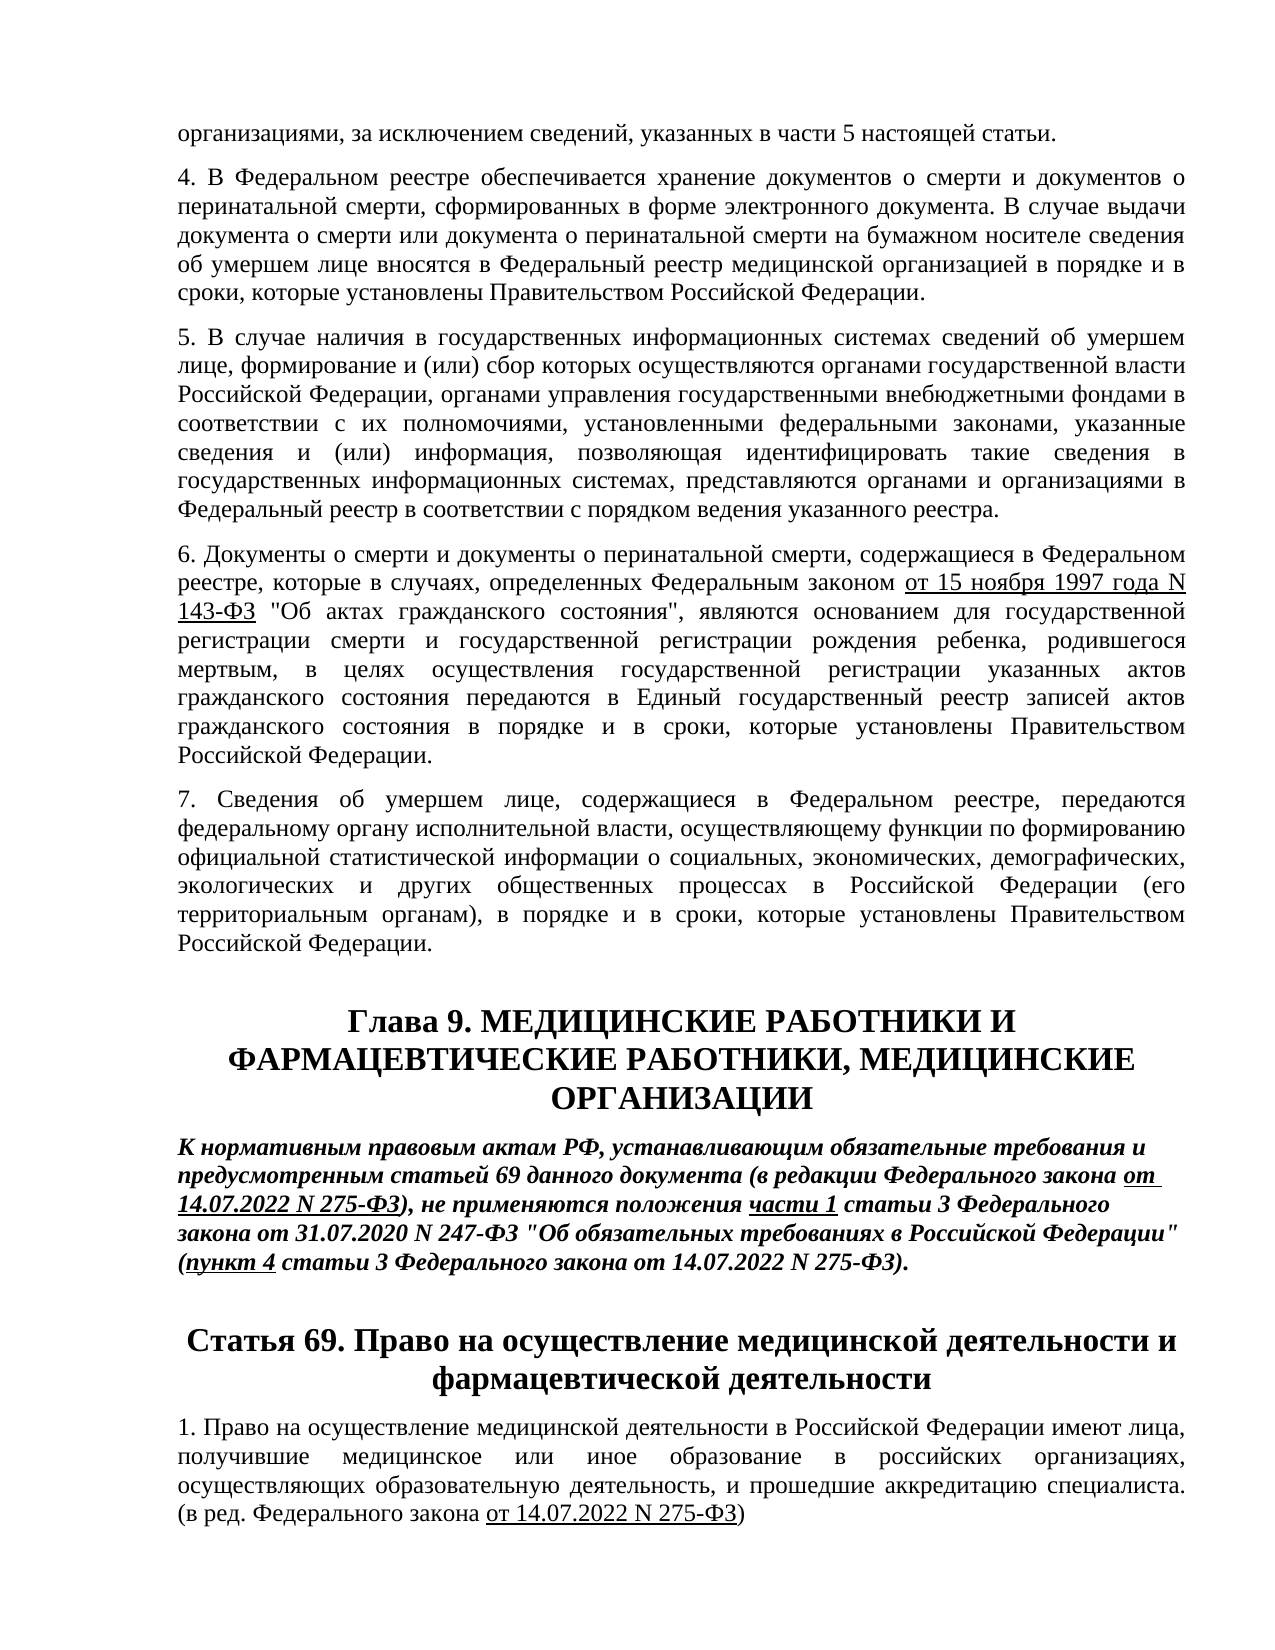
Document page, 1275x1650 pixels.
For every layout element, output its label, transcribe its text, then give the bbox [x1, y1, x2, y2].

text 4. В Федеральном реестре обеспечивается хранение документов о смерти и документов о перинатальной смерти, сформированных в форме электронного документа. В случае выдачи документа о смерти или документа о перинатальной смерти на бумажном носителе сведения об умершем лице вносятся в Федеральный реестр медицинской организацией в порядке и в сроки, которые установлены Правительством Российской Федерации. [177, 162, 1186, 306]
text 6. Документы о смерти и документы о перинатальной смерти, содержащиеся в Федеральном реестре, которые в случаях, определенных Федеральным законом от 15 ноября 1997 года N 143-ФЗ "Об актах гражданского состояния", являются основанием для государственной регистрации смерти и государственной регистрации рождения ребенка, родившегося мертвым, в целях осуществления государственной регистрации указанных актов гражданского состояния передаются в Единый государственный реестр записей актов гражданского состояния в порядке и в сроки, которые установлены Правительством Российской Федерации. [177, 539, 1186, 769]
text 1. Право на осуществление медицинской деятельности в Российской Федерации имеют лица, получившие медицинское или иное образование в российских организациях, осуществляющих образовательную деятельность, и прошедшие аккредитацию специалиста. (в ред. Федерального закона от 14.07.2022 N 275-ФЗ) [177, 1412, 1186, 1527]
text Глава 9. МЕДИЦИНСКИЕ РАБОТНИКИ И ФАРМАЦЕВТИЧЕСКИЕ РАБОТНИКИ, МЕДИЦИНСКИЕ ОРГАНИЗАЦИИ [177, 1001, 1186, 1116]
text Статья 69. Право на осуществление медицинской деятельности и фармацевтической деятельности [177, 1320, 1186, 1397]
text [177, 118, 1186, 147]
text К нормативным правовым актам РФ, устанавливающим обязательные требования и предусмотренным статьей 69 данного документа (в редакции Федерального закона от 14.07.2022 N 275-ФЗ), не применяются положения части 1 статьи 3 Федерального закона от 31.07.2020 N 247-ФЗ "Об обязательных требованиях в Российской Федерации" (пункт 4 статьи 3 Федерального закона от 14.07.2022 N 275-ФЗ). [177, 1132, 1186, 1276]
text 7. Сведения об умершем лице, содержащиеся в Федеральном реестре, передаются федеральному органу исполнительной власти, осуществляющему функции по формированию официальной статистической информации о социальных, экономических, демографических, экологических и других общественных процессах в Российской Федерации (его территориальным органам), в порядке и в сроки, которые установлены Правительством Российской Федерации. [177, 784, 1186, 957]
text 5. В случае наличия в государственных информационных системах сведений об умершем лице, формирование и (или) сбор которых осуществляются органами государственной власти Российской Федерации, органами управления государственными внебюджетными фондами в соответствии с их полномочиями, установленными федеральными законами, указанные сведения и (или) информация, позволяющая идентифицировать такие сведения в государственных информационных системах, представляются органами и организациями в Федеральный реестр в соответствии с порядком ведения указанного реестра. [177, 322, 1186, 523]
